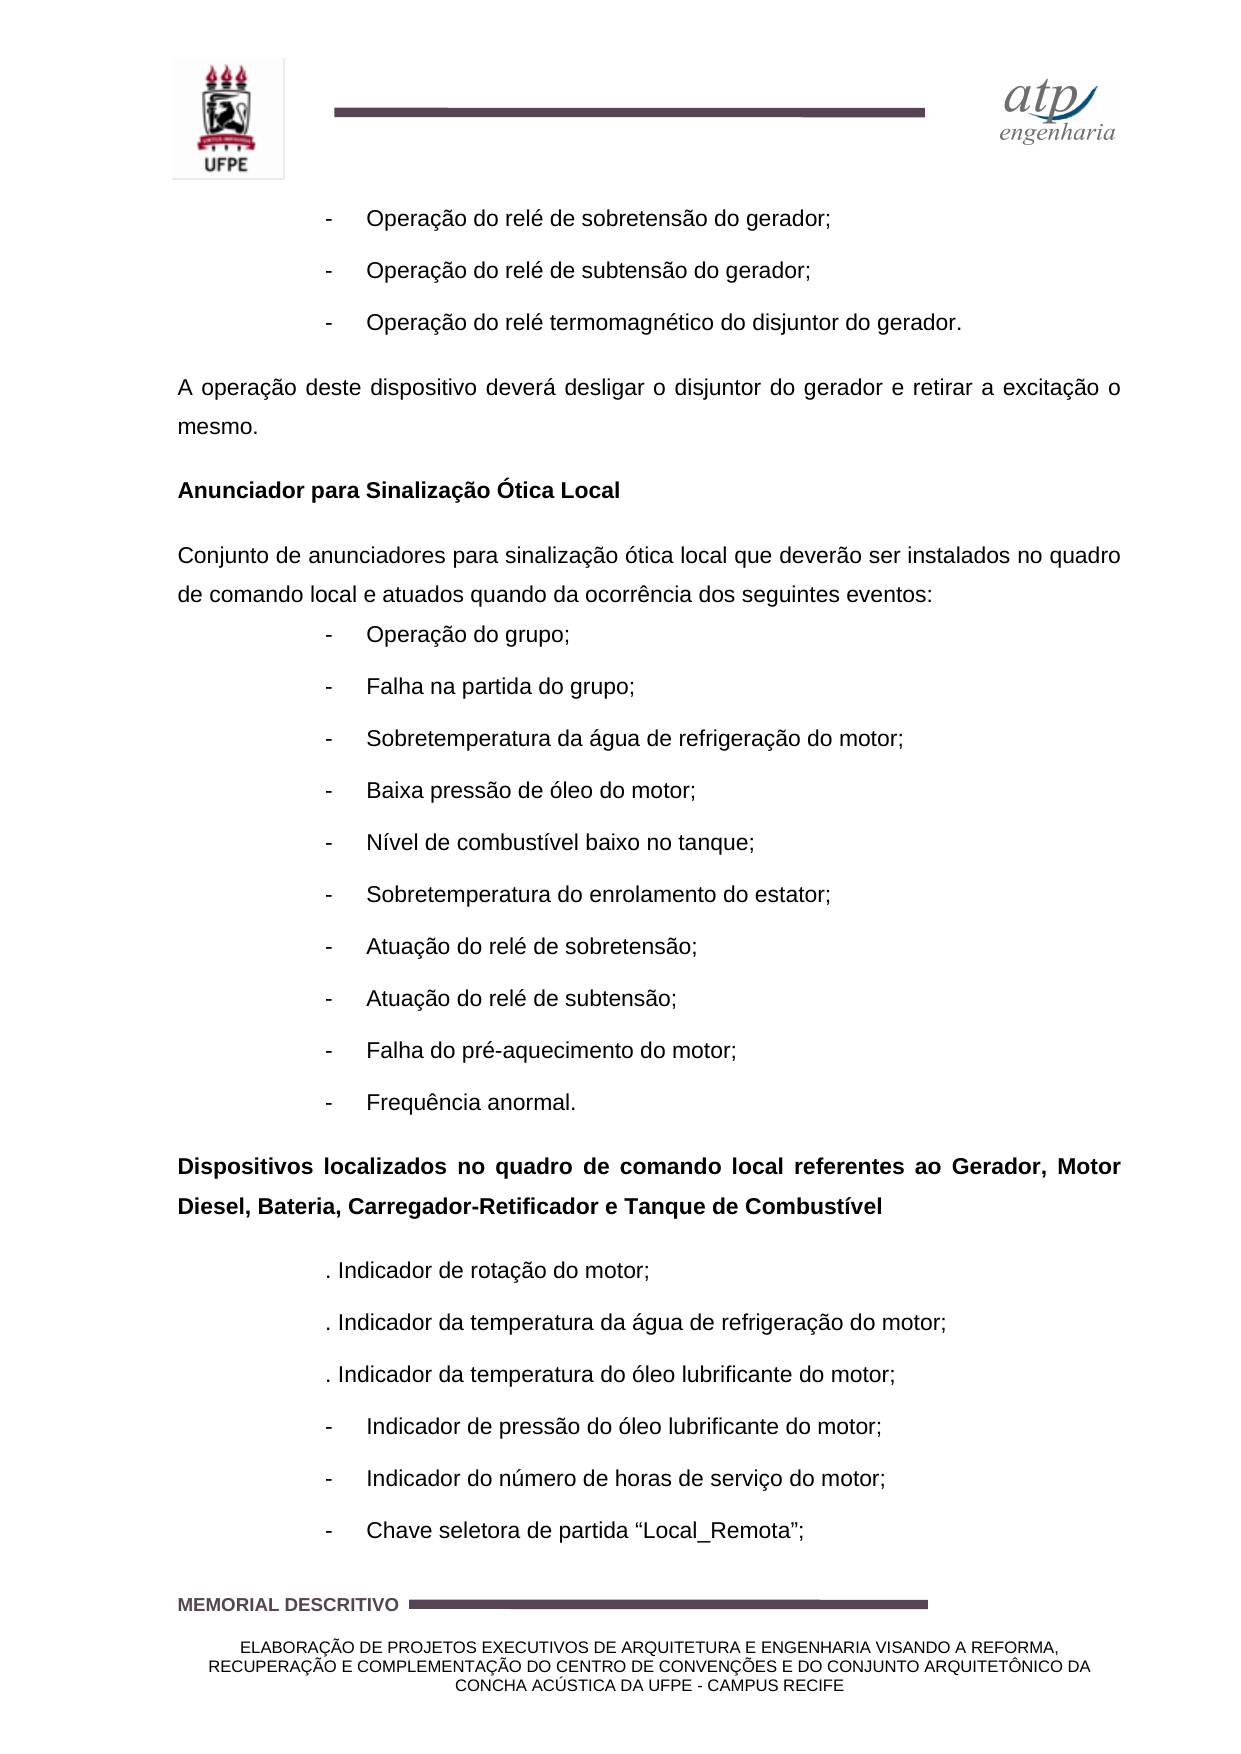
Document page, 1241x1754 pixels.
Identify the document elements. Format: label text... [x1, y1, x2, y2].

text A operação deste dispositivo deverá desligar o disjuntor do gerador e retirar a excitação o mesmo. [177, 373, 1122, 439]
list Sobretemperatura do enrolamento do estator; [325, 881, 1122, 907]
list Falha na partida do grupo; [325, 673, 1122, 699]
picture [1000, 79, 1115, 145]
list Falha do pré-aquecimento do motor; [325, 1037, 1122, 1063]
list Frequência anormal. [325, 1089, 1122, 1115]
list Indicador de pressão do óleo lubrificante do motor; [325, 1413, 1122, 1439]
subtitle Anunciador para Sinalização Ótica Local [177, 477, 1122, 504]
list Atuação do relé de subtensão; [325, 985, 1122, 1011]
text . Indicador de rotação do motor; [325, 1257, 1122, 1283]
text . Indicador da temperatura da água de refrigeração do motor; [325, 1309, 1122, 1336]
list Operação do relé de sobretensão do gerador; [325, 205, 1122, 231]
subtitle Dispositivos localizados no quadro de comando local referentes ao Gerador, Motor Diesel, Bateria, Carregador-Retificador e Tanque de Combustível [177, 1153, 1122, 1219]
picture [172, 58, 286, 181]
list Operação do relé de subtensão do gerador; [325, 257, 1122, 283]
list Nível de combustível baixo no tanque; [325, 829, 1122, 855]
list Atuação do relé de sobretensão; [325, 933, 1122, 959]
list Sobretemperatura da água de refrigeração do motor; [325, 725, 1122, 751]
list Chave seletora de partida “Local_Remota”; [325, 1517, 1122, 1543]
text . Indicador da temperatura do óleo lubrificante do motor; [325, 1361, 1122, 1387]
list Operação do relé termomagnético do disjuntor do gerador. [325, 309, 1122, 335]
list Indicador do número de horas de serviço do motor; [325, 1465, 1122, 1491]
list Operação do grupo; [325, 621, 1122, 647]
text Conjunto de anunciadores para sinalização ótica local que deverão ser instalados no quadro de comando local e atuados quando da ocorrência dos seguintes eventos: [177, 542, 1122, 608]
list Baixa pressão de óleo do motor; [325, 777, 1122, 803]
